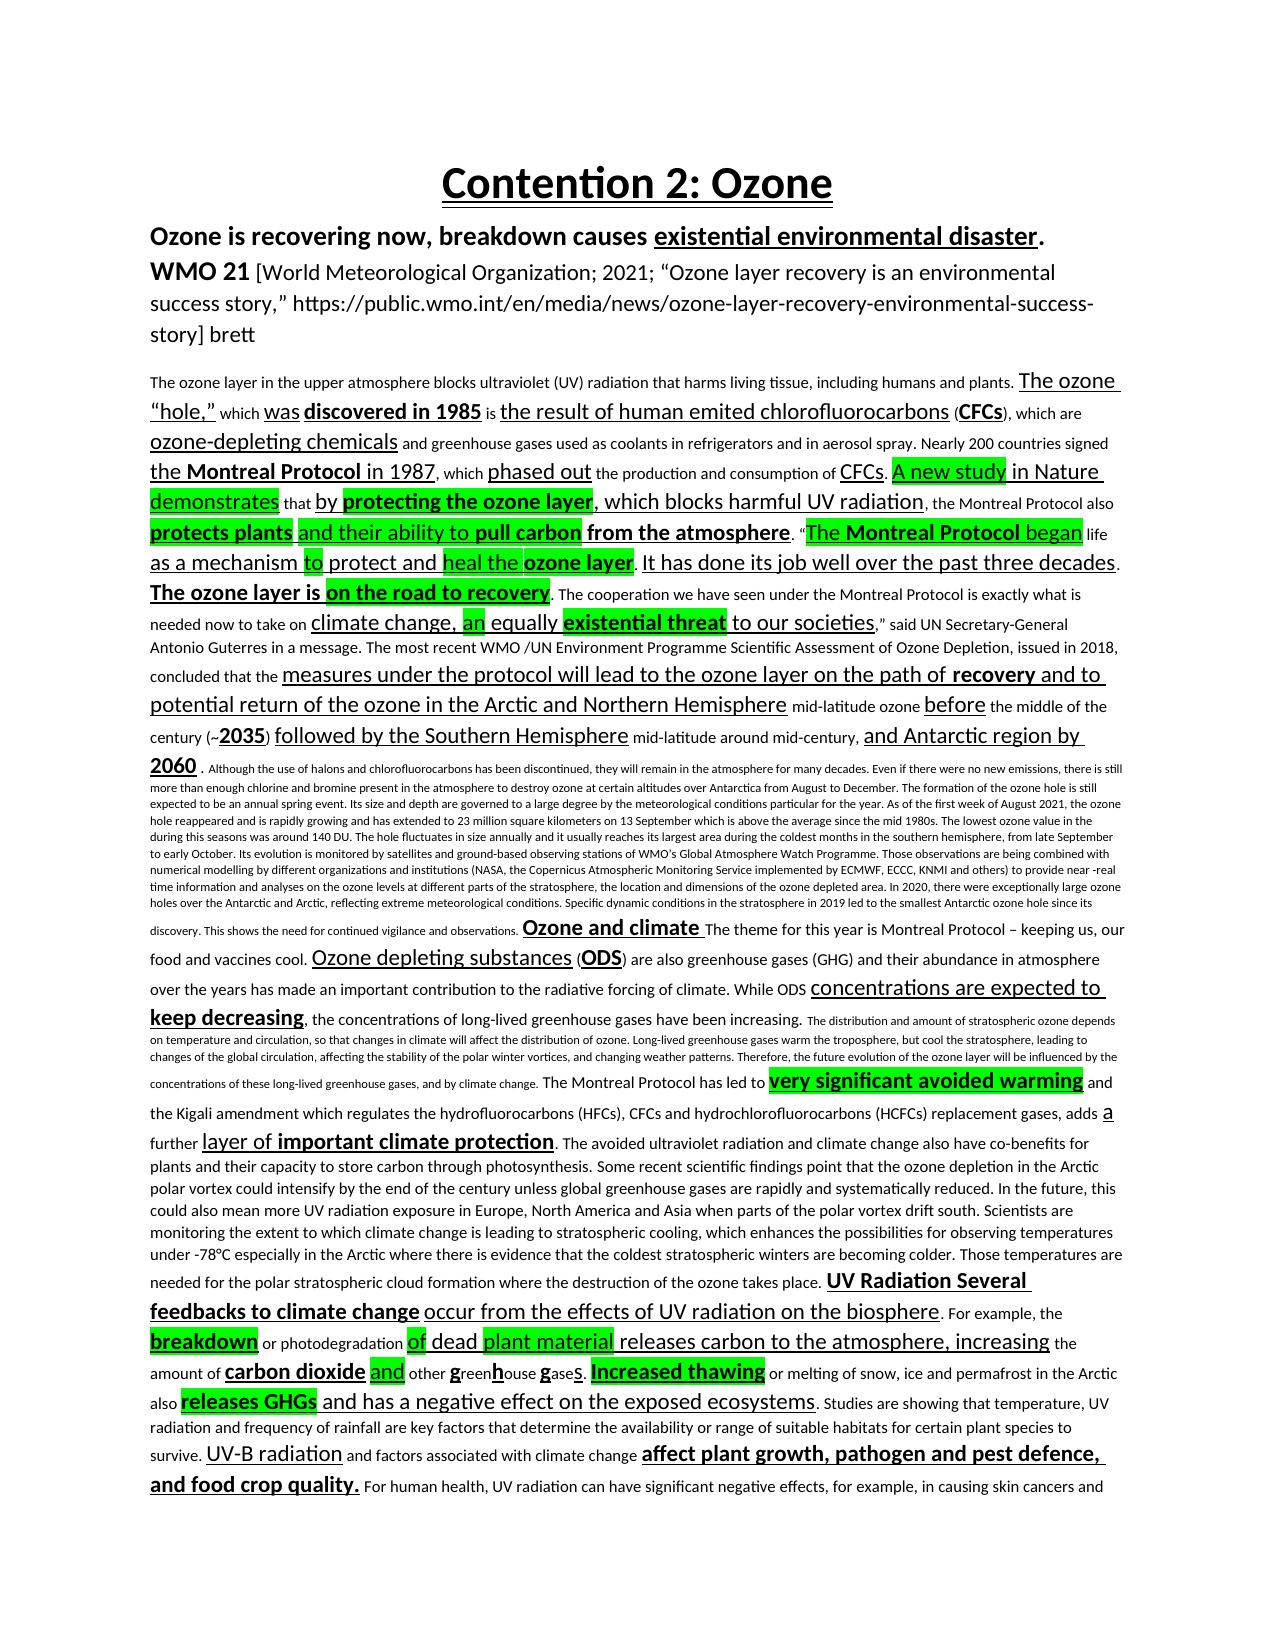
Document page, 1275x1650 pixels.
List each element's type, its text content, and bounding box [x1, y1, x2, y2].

subtitle Ozone is recovering now, breakdown causes existential environmental disaster. [150, 219, 1125, 252]
text WMO 21 [World Meteorological Organization; 2021; “Ozone layer recovery is an environmental success story,” https://public.wmo.int/en/media/news/ozone-layer-recovery-environmental-success-story] brett [150, 254, 1125, 348]
subtitle Contention 2: Ozone [150, 154, 1125, 210]
